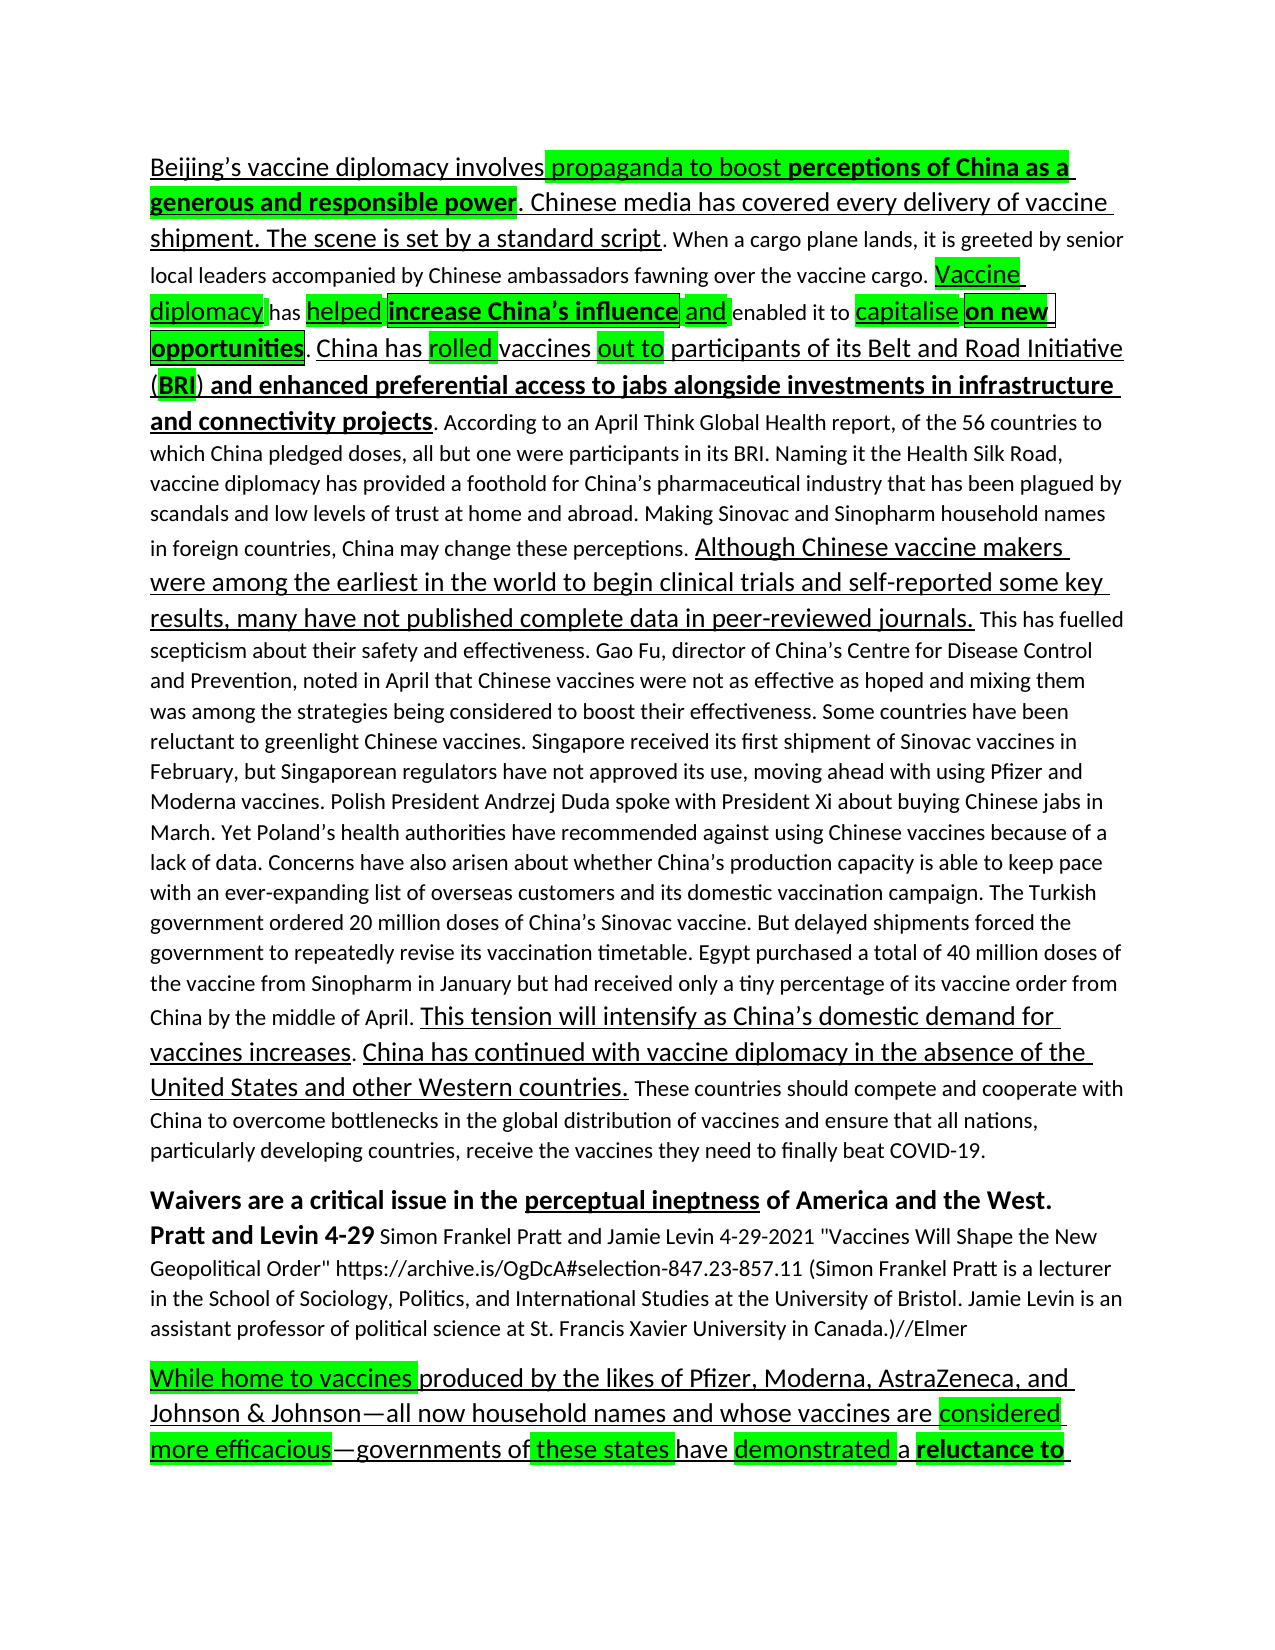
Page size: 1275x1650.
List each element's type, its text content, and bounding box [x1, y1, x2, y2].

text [150, 150, 1125, 1164]
subtitle Waivers are a critical issue in the perceptual ineptness of America and the West. [150, 1183, 1125, 1216]
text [150, 1361, 1125, 1465]
text Pratt and Levin 4-29 Simon Frankel Pratt and Jamie Levin 4-29-2021 "Vaccines Will Shape the New Geopolitical Order" https://archive.is/OgDcA#selection-847.23-857.11 (Simon Frankel Pratt is a lecturer in the School of Sociology, Politics, and International Studies at the University of Bristol. Jamie Levin is an assistant professor of political science at St. Francis Xavier University in Canada.)//Elmer [150, 1218, 1125, 1342]
